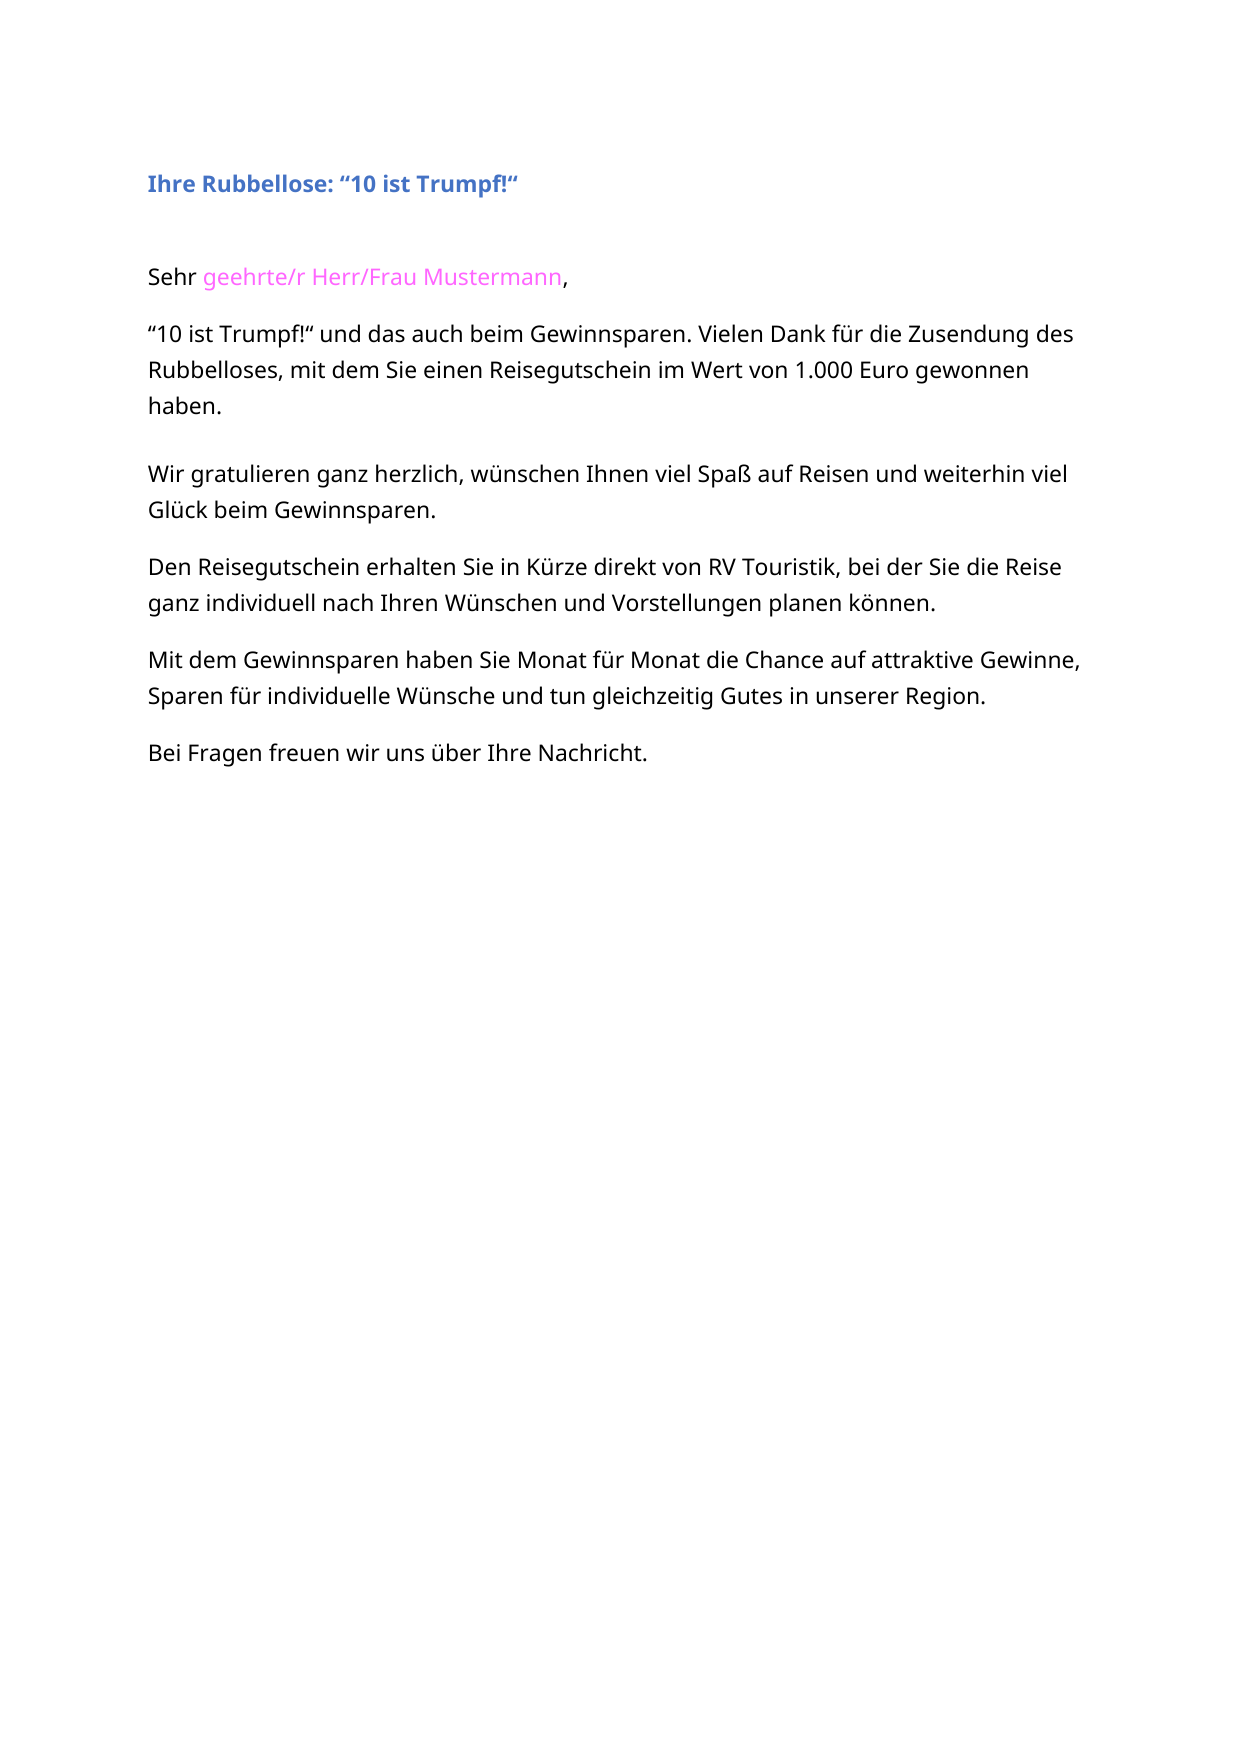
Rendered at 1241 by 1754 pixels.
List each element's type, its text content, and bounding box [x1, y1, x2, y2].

text Mit dem Gewinnsparen haben Sie Monat für Monat die Chance auf attraktive Gewinne, Sparen für individuelle Wünsche und tun gleichzeitig Gutes in unserer Region. [148, 644, 1093, 711]
subtitle Ihre Rubbellose: “10 ist Trumpf!“ [148, 168, 1093, 200]
text Bei Fragen freuen wir uns über Ihre Nachricht. [148, 737, 1093, 768]
subtitle “10 ist Trumpf!“ und das auch beim Gewinnsparen. Vielen Dank für die Zusendung des Rubbelloses, mit dem Sie einen Reisegutschein im Wert von 1.000 Euro gewonnen haben. [148, 318, 1093, 421]
text Sehr geehrte/r Herr/Frau Mustermann, [148, 261, 1093, 292]
text Wir gratulieren ganz herzlich, wünschen Ihnen viel Spaß auf Reisen und weiterhin viel Glück beim Gewinnsparen. [148, 426, 1093, 526]
text Den Reisegutschein erhalten Sie in Kürze direkt von RV Touristik, bei der Sie die Reise ganz individuell nach Ihren Wünschen und Vorstellungen planen können. [148, 551, 1093, 618]
